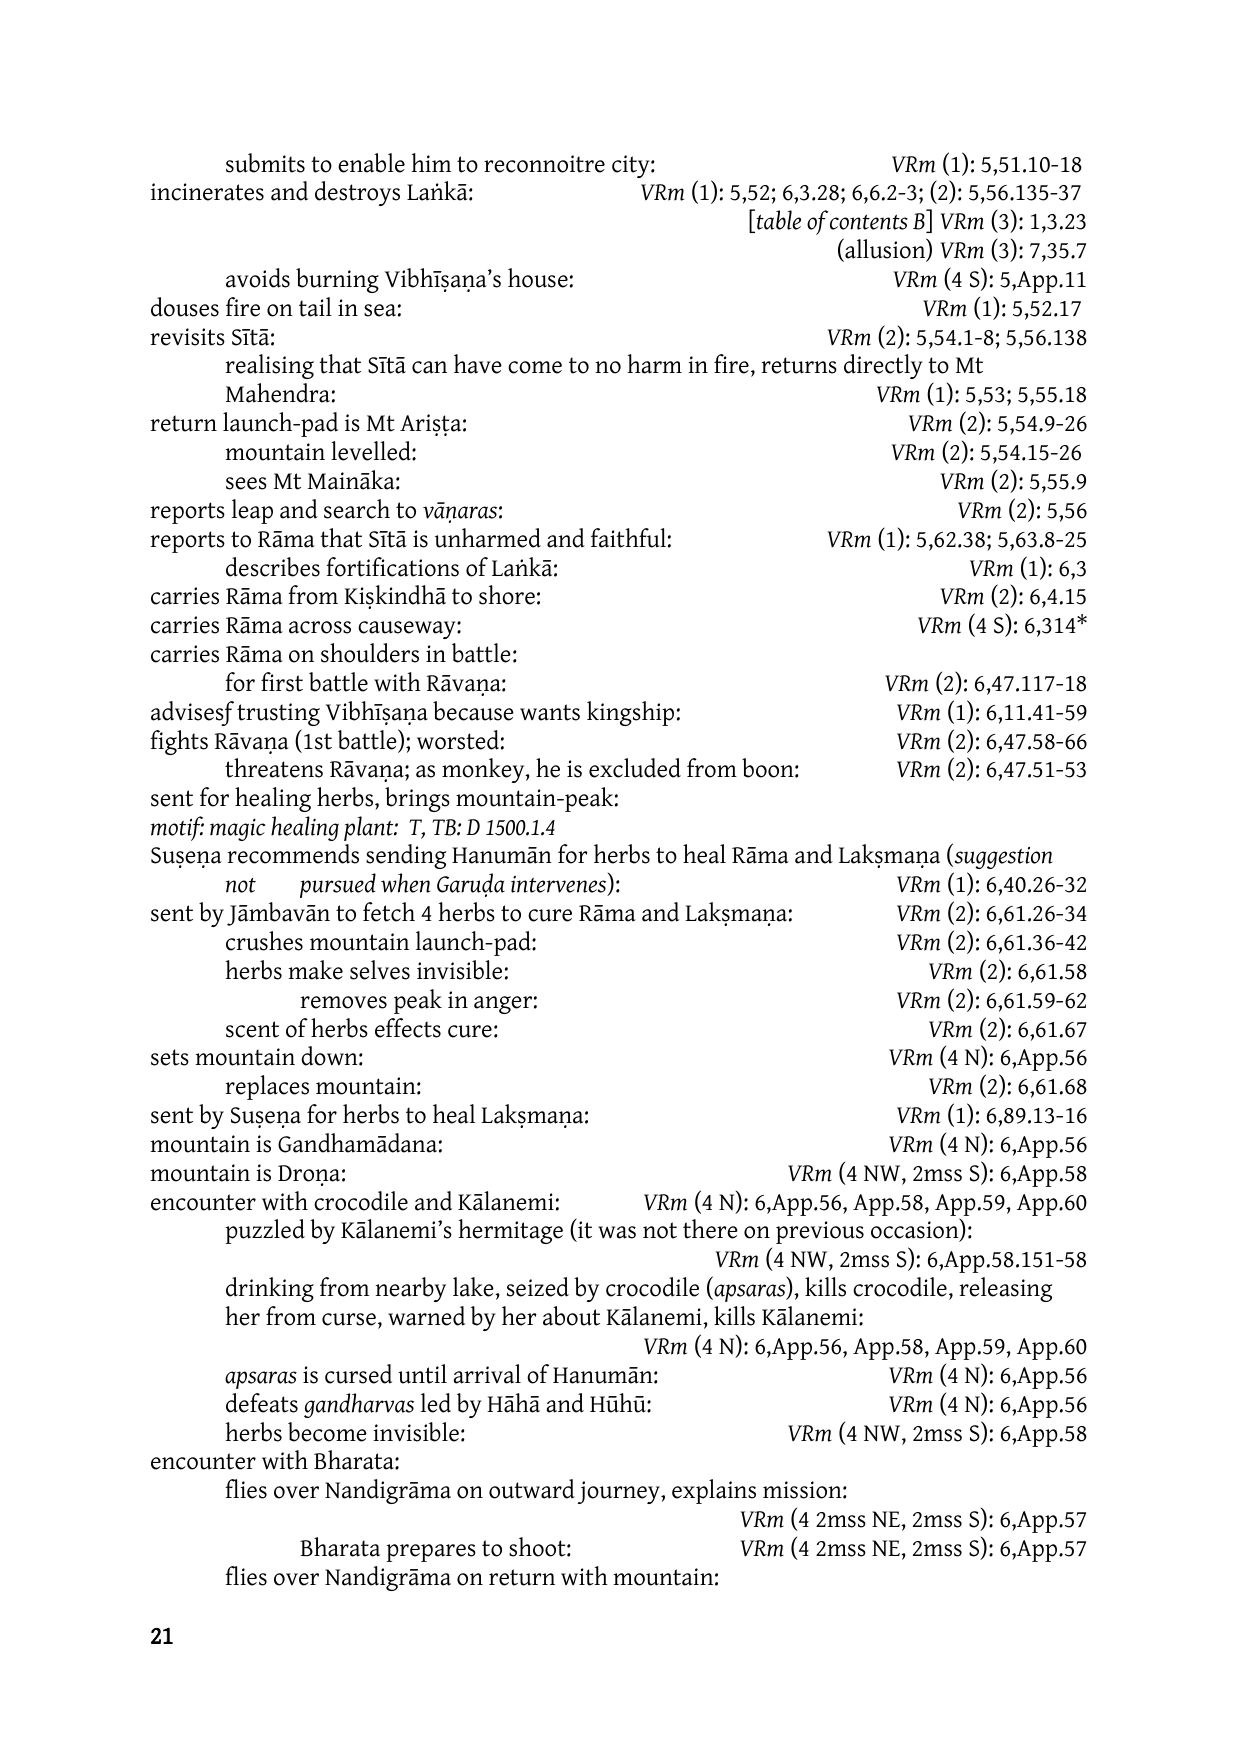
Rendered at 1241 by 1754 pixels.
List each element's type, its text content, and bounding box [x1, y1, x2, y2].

text puzzled by Kālanemi’s hermitage (it was not there on previous occasion): VRm (4 NW, 2mss S): 6,App.58.151-58 [150, 1217, 1090, 1275]
text defeats gandharvas led by Hāhā and Hūhū: VRm (4 N): 6,App.56 [150, 1390, 1090, 1419]
text mountain is Droṇa: VRm (4 NW, 2mss S): 6,App.58 [150, 1159, 1090, 1188]
text return launch-pad is Mt Ariṣṭa: VRm (2): 5,54.9-26 [150, 410, 1090, 438]
text (allusion) VRm (3): 7,35.7 [150, 237, 1090, 265]
text threatens Rāvaṇa; as monkey, he is excluded from boon: VRm (2): 6,47.51-53 [150, 756, 1090, 785]
text scent of herbs effects cure: VRm (2): 6,61.67 [150, 1015, 1090, 1044]
text carries Rāma on shoulders in battle: [150, 641, 1090, 669]
text sent by Suṣeṇa for herbs to heal Lakṣmaṇa: VRm (1): 6,89.13-16 [150, 1102, 1090, 1130]
text for first battle with Rāvaṇa: VRm (2): 6,47.117-18 [150, 669, 1090, 698]
text crushes mountain launch-pad: VRm (2): 6,61.36-42 [150, 928, 1090, 957]
text reports to Rāma that Sītā is unharmed and faithful: VRm (1): 5,62.38; 5,63.8-25 [150, 525, 1090, 554]
text encounter with Bharata: [150, 1448, 1090, 1477]
text sets mountain down: VRm (4 N): 6,App.56 [150, 1044, 1090, 1073]
text [table of contents B] VRm (3): 1,3.23 [150, 208, 1090, 237]
text fights Rāvaṇa (1st battle); worsted: VRm (2): 6,47.58-66 [150, 727, 1090, 756]
text revisits Sītā: VRm (2): 5,54.1-8; 5,56.138 [150, 323, 1090, 352]
text flies over Nandigrāma on return with mountain: [150, 1563, 1090, 1592]
text Suṣeṇa recommends sending Hanumān for herbs to heal Rāma and Lakṣmaṇa (suggestion not pursued when Garuḍa intervenes): VRm (1): 6,40.26-32 [150, 842, 1090, 899]
text realising that Sītā can have come to no harm in fire, returns directly to Mt Mahendra: VRm (1): 5,53; 5,55.18 [150, 352, 1090, 410]
text mountain levelled: VRm (2): 5,54.15-26 sees Mt Maināka: VRm (2): 5,55.9 [150, 438, 1090, 496]
text herbs become invisible: VRm (4 NW, 2mss S): 6,App.58 [150, 1419, 1090, 1448]
text carries Rāma from Kiṣkindhā to shore: VRm (2): 6,4.15 [150, 583, 1090, 612]
text drinking from nearby lake, seized by crocodile (apsaras), kills crocodile, releasing her from curse, warned by her about Kālanemi, kills Kālanemi: VRm (4 N): 6,App.56, App.58, App.59, App.60 [150, 1275, 1090, 1361]
text reports leap and search to vāṇaras: VRm (2): 5,56 [150, 496, 1090, 525]
text sent by Jāmbavān to fetch 4 herbs to cure Rāma and Lakṣmaṇa: VRm (2): 6,61.26-34 [150, 899, 1090, 928]
text sent for healing herbs, brings mountain-peak: [150, 785, 1090, 814]
text apsaras is cursed until arrival of Hanumān: VRm (4 N): 6,App.56 [150, 1361, 1090, 1390]
text mountain is Gandhamādana: VRm (4 N): 6,App.56 [150, 1130, 1090, 1159]
text submits to enable him to reconnoitre city: VRm (1): 5,51.10-18 [150, 150, 1090, 179]
text douses fire on tail in sea: VRm (1): 5,52.17 [150, 294, 1090, 323]
text removes peak in anger: VRm (2): 6,61.59-62 [150, 986, 1090, 1015]
text encounter with crocodile and Kālanemi: VRm (4 N): 6,App.56, App.58, App.59, App.60 [150, 1188, 1090, 1217]
text flies over Nandigrāma on outward journey, explains mission: VRm (4 2mss NE, 2mss S): 6,App.57 [150, 1477, 1090, 1534]
text describes fortifications of Laṅkā: VRm (1): 6,3 [150, 554, 1090, 583]
text avoids burning Vibhīṣaṇa’s house: VRm (4 S): 5,App.11 [150, 265, 1090, 294]
text motif: magic healing plant: T, TB: D 1500.1.4 [150, 814, 1090, 842]
text incinerates and destroys Laṅkā: VRm (1): 5,52; 6,3.28; 6,6.2-3; (2): 5,56.135-37 [150, 179, 1090, 208]
text herbs make selves invisible: VRm (2): 6,61.58 [150, 957, 1090, 986]
text carries Rāma across causeway: VRm (4 S): 6,314* [150, 612, 1090, 641]
text Bharata prepares to shoot: VRm (4 2mss NE, 2mss S): 6,App.57 [150, 1534, 1090, 1563]
text replaces mountain: VRm (2): 6,61.68 [150, 1073, 1090, 1102]
text advisesƒ trusting Vibhīṣaṇa because wants kingship: VRm (1): 6,11.41-59 [150, 698, 1090, 727]
